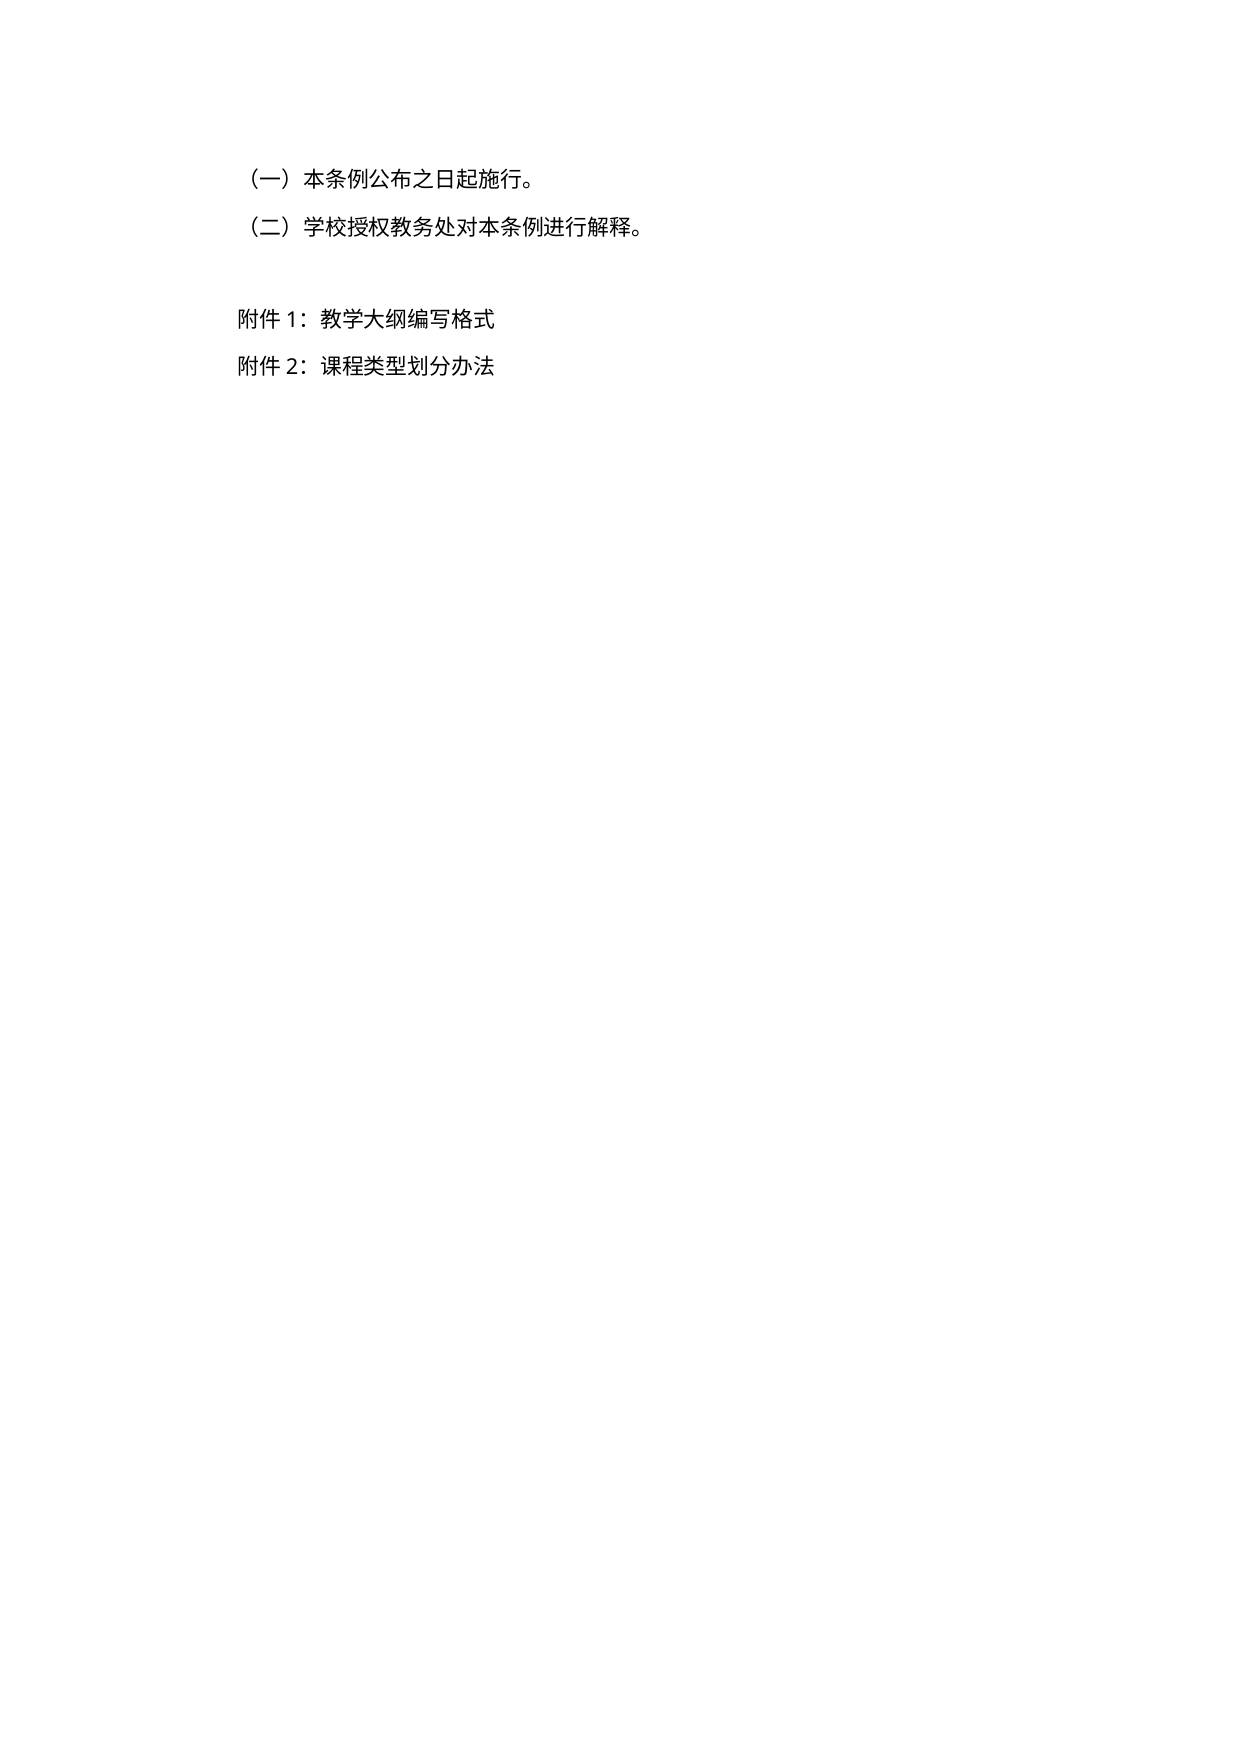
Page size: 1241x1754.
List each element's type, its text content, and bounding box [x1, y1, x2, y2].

text （一）本条例公布之日起施行。 [187, 162, 1053, 194]
text 附件2：课程类型划分办法 [187, 349, 1053, 381]
text （二）学校授权教务处对本条例进行解释。 [187, 209, 1053, 241]
text 附件1：教学大纲编写格式 [187, 302, 1053, 333]
